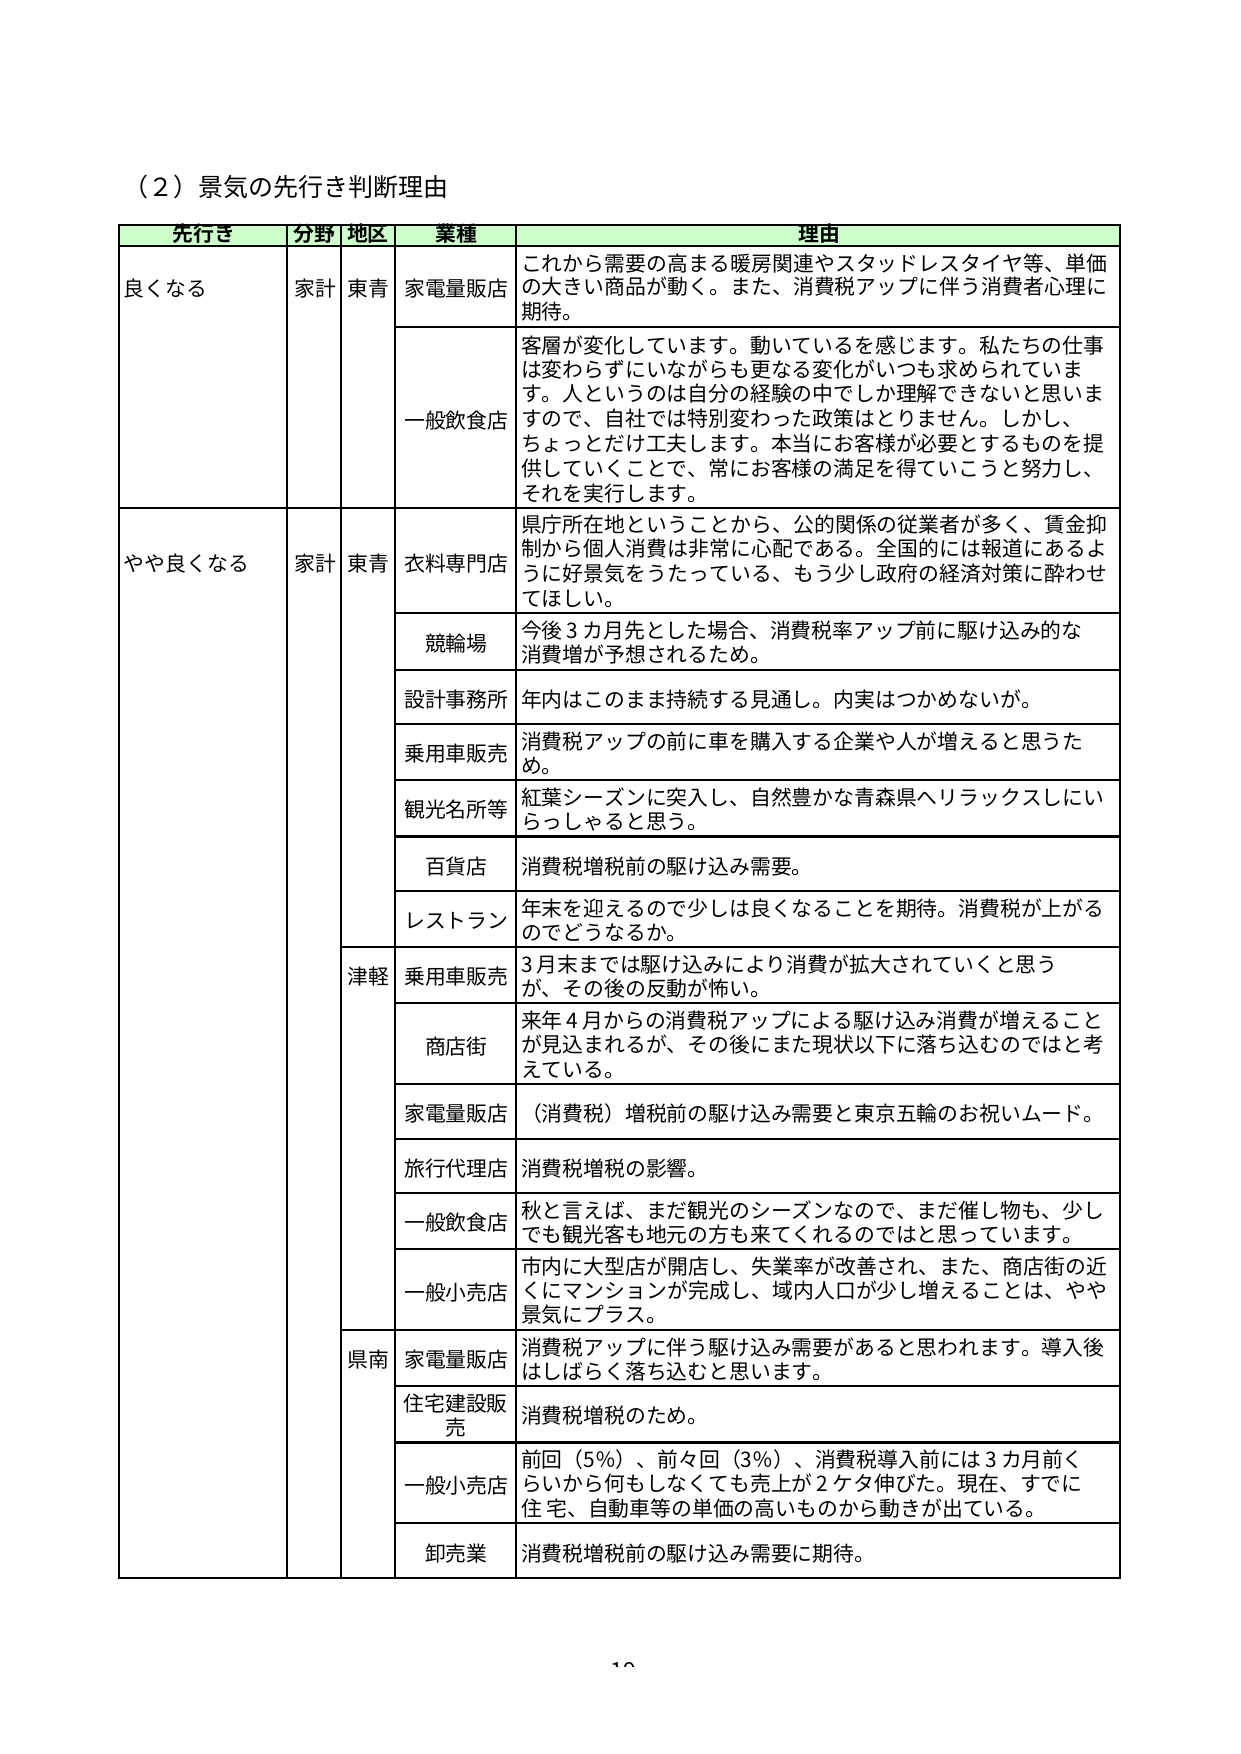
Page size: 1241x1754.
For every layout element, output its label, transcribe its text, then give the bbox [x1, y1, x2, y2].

table_cell 卸売業 [396, 1524, 515, 1577]
table_header 業種 [396, 226, 515, 245]
table_cell 県南 [342, 1331, 394, 1577]
table_header 分野 [288, 226, 340, 245]
table_cell レストラン [396, 892, 515, 946]
table_cell 来年4月からの消費税アップによる駆け込み消費が増えることが見込まれるが、その後にまた現状以下に落ち込むのではと考えている。 [517, 1004, 1119, 1083]
table_cell 市内に大型店が開店し、失業率が改善され、また、商店街の近くにマンションが完成し、域内人口が少し増えることは、やや景気にプラス。 [517, 1250, 1119, 1329]
table_cell 紅葉シーズンに突入し、自然豊かな青森県へリラックスしにいらっしゃると思う。 [517, 781, 1119, 835]
table_cell 県庁所在地ということから、公的関係の従業者が多く、賃金抑制から個人消費は非常に心配である。全国的には報道にあるように好景気をうたっている、もう少し政府の経済対策に酔わせてほしい。 [517, 509, 1119, 612]
table_cell 客層が変化しています。動いているを感じます。私たちの仕事は変わらずにいながらも更なる変化がいつも求められていま す。人というのは自分の経験の中でしか理解できないと思いますので、自社では特別変わった政策はとりません。しかし、 ちょっとだけ工夫します。本当にお客様が必要とするものを提供していくことで、常にお客様の満足を得ていこうと努力し、それを実行します。 [517, 328, 1119, 507]
table_cell 消費税増税の影響。 [517, 1140, 1119, 1192]
table_cell 年内はこのまま持続する見通し。内実はつかめないが。 [517, 671, 1119, 723]
table_cell 乗用車販売 [396, 948, 515, 1002]
table_cell 一般飲食店 [396, 1194, 515, 1248]
table_cell 家計 [288, 509, 340, 1577]
table_cell やや良くなる [120, 509, 286, 1577]
table_cell 津軽 [342, 948, 394, 1329]
table_cell 東青 [342, 509, 394, 946]
table_header 地区 [342, 226, 394, 245]
table_cell 百貨店 [396, 838, 515, 890]
table_cell 消費税増税前の駆け込み需要に期待。 [517, 1524, 1119, 1577]
table_cell 秋と言えば、まだ観光のシーズンなので、まだ催し物も、少しでも観光客も地元の方も来てくれるのではと思っています。 [517, 1194, 1119, 1248]
table_cell 年末を迎えるので少しは良くなることを期待。消費税が上がるのでどうなるか。 [517, 892, 1119, 946]
table_cell 旅行代理店 [396, 1140, 515, 1192]
table_header 先行き [120, 226, 286, 245]
table_cell 設計事務所 [396, 671, 515, 723]
table_cell これから需要の高まる暖房関連やスタッドレスタイヤ等、単価の大きい商品が動く。また、消費税アップに伴う消費者心理に期待。 [517, 247, 1119, 326]
table_cell 衣料専門店 [396, 509, 515, 612]
table_cell 観光名所等 [396, 781, 515, 835]
table_cell 消費税増税のため。 [517, 1387, 1119, 1441]
table_header 理由 [517, 226, 1119, 245]
text （２）景気の先行き判断理由 [123, 168, 1134, 204]
table_cell 商店街 [396, 1004, 515, 1083]
table_cell 家電量販店 [396, 1085, 515, 1137]
table_cell （消費税）増税前の駆け込み需要と東京五輪のお祝いムード。 [517, 1085, 1119, 1137]
table_cell 今後3カ月先とした場合、消費税率アップ前に駆け込み的な消費増が予想されるため。 [517, 614, 1119, 668]
table_cell 消費税アップに伴う駆け込み需要があると思われます。導入後はしばらく落ち込むと思います。 [517, 1331, 1119, 1385]
table_cell 住宅建設販売 [396, 1387, 515, 1441]
table_cell 3月末までは駆け込みにより消費が拡大されていくと思うが、その後の反動が怖い。 [517, 948, 1119, 1002]
table_cell 一般小売店 [396, 1444, 515, 1522]
table_cell 東青 [342, 247, 394, 507]
table_cell 家電量販店 [396, 1331, 515, 1385]
table_cell 家計 [288, 247, 340, 507]
table_cell 家電量販店 [396, 247, 515, 326]
table_cell 消費税アップの前に車を購入する企業や人が増えると思うため。 [517, 725, 1119, 779]
table_cell 乗用車販売 [396, 725, 515, 779]
table_cell 前回（5％）、前々回（3％）、消費税導入前には3カ月前くらいから何もしなくても売上が2ケタ伸びた。現在、すでに住 宅、自動車等の単価の高いものから動きが出ている。 [517, 1444, 1119, 1522]
table_cell 競輪場 [396, 614, 515, 668]
table_cell 良くなる [120, 247, 286, 507]
table_cell 一般飲食店 [396, 328, 515, 507]
table_cell 一般小売店 [396, 1250, 515, 1329]
table_cell 消費税増税前の駆け込み需要。 [517, 838, 1119, 890]
